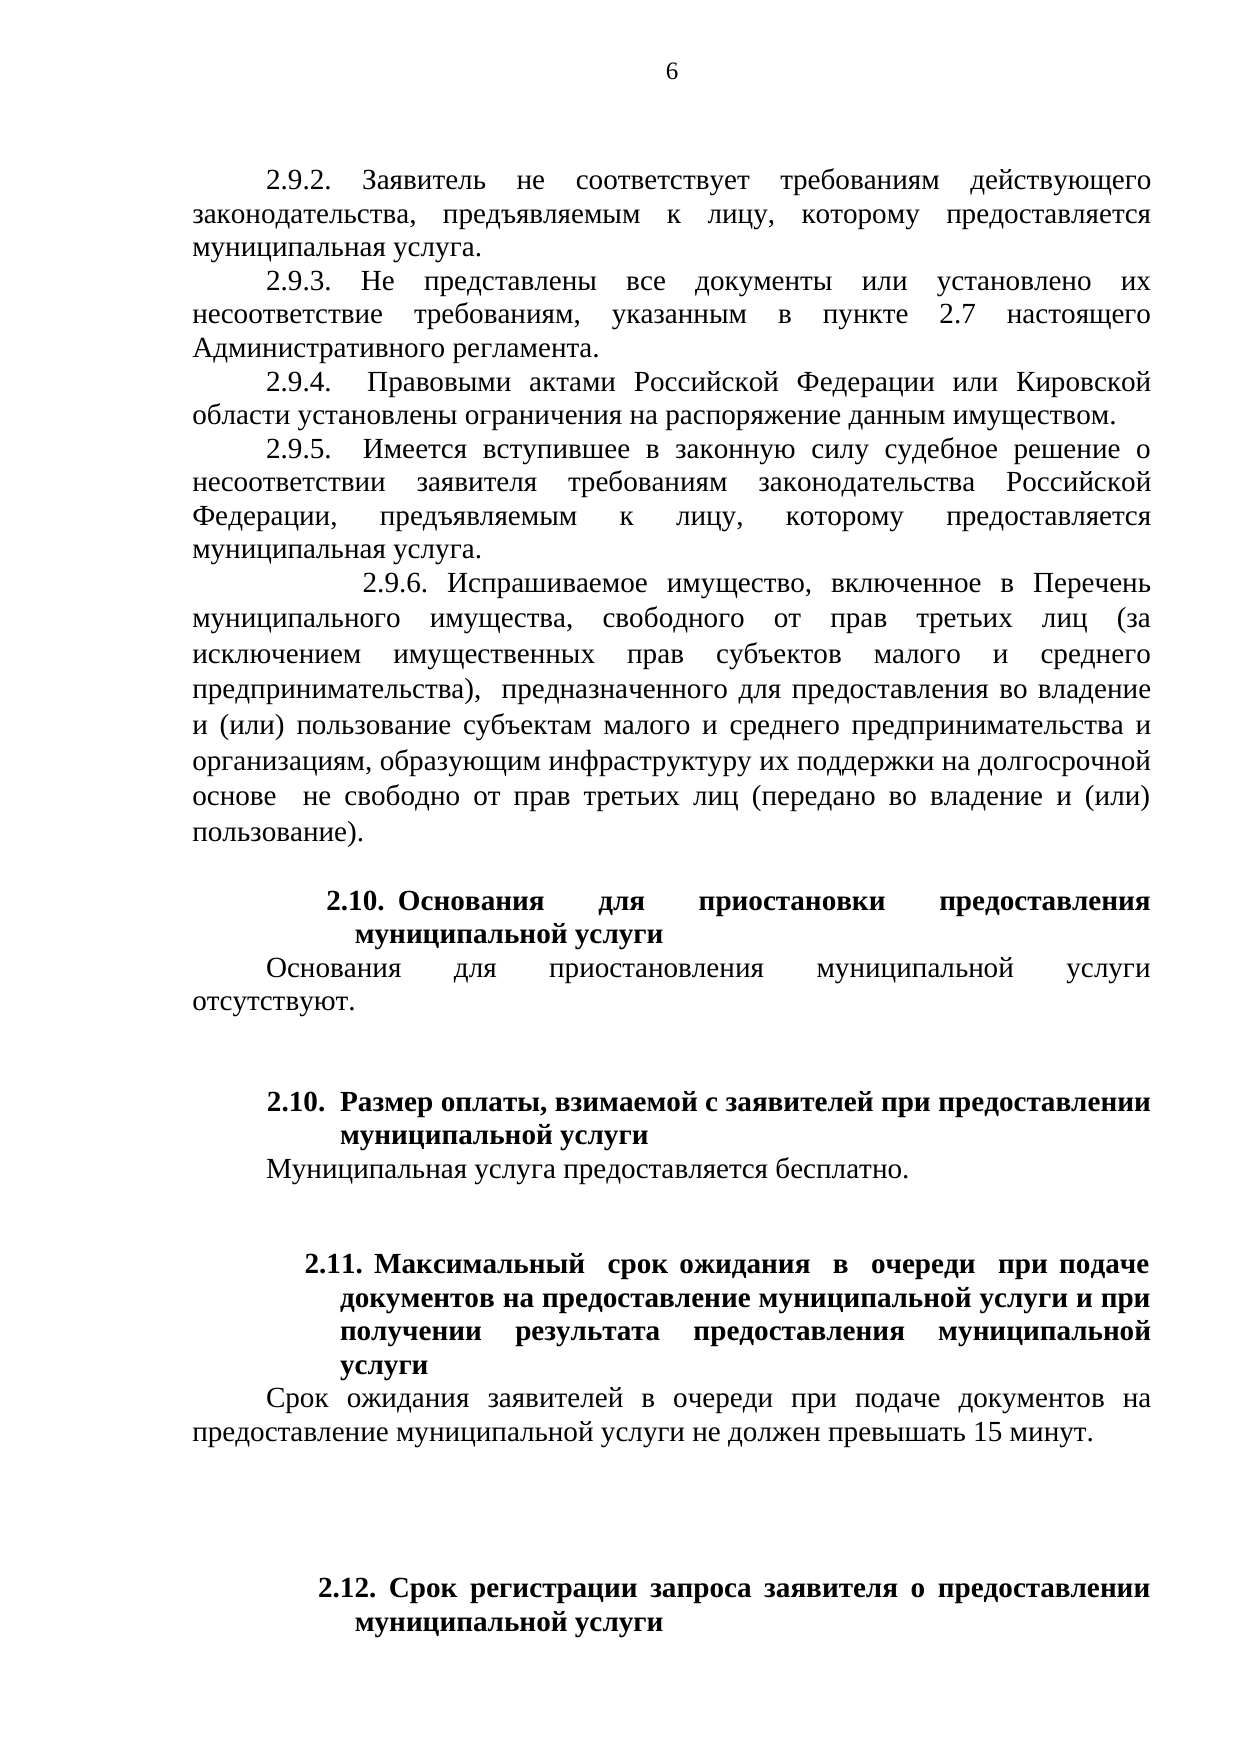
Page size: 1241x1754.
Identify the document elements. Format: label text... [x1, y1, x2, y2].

text 2.11. Максимальный срок ожидания в очереди при подаче документов на предоставление муниципальной услуги и при получении результата предоставления муниципальной услуги [192, 1246, 1152, 1380]
text Муниципальная услуга предоставляется бесплатно. [192, 1151, 1152, 1184]
text 2.9.6. Испрашиваемое имущество, включенное в Перечень муниципального имущества, свободного от прав третьих лиц (за исключением имущественных прав субъектов малого и среднего предпринимательства), предназначенного для предоставления во владение и (или) пользование субъектам малого и среднего предпринимательства и организациям, образующим инфраструктуру их поддержки на долгосрочной основе не свободно от прав третьих лиц (передано во владение и (или) пользование). [192, 565, 1152, 847]
text 2.9.3. Не представлены все документы или установлено их несоответствие требованиям, указанным в пункте 2.7 настоящего Административного регламента. [192, 263, 1152, 364]
text 2.10. Основания для приостановки предоставления муниципальной услуги [192, 883, 1152, 950]
text 2.9.4. Правовыми актами Российской Федерации или Кировской области установлены ограничения на распоряжение данным имуществом. [192, 364, 1152, 431]
text 2.12. Срок регистрации запроса заявителя о предоставлении муниципальной услуги [192, 1571, 1152, 1638]
text 2.9.2. Заявитель не соответствует требованиям действующего законодательства, предъявляемым к лицу, которому предоставляется муниципальная услуга. [192, 162, 1152, 263]
text 2.9.5. Имеется вступившее в законную силу судебное решение о несоответствии заявителя требованиям законодательства Российской Федерации, предъявляемым к лицу, которому предоставляется муниципальная услуга. [192, 431, 1152, 565]
text Основания для приостановления муниципальной услуги отсутствуют. [192, 950, 1152, 1017]
text Срок ожидания заявителей в очереди при подаче документов на предоставление муниципальной услуги не должен превышать 15 минут. [192, 1380, 1152, 1447]
text 2.10. Размер оплаты, взимаемой с заявителей при предоставлении муниципальной услуги [192, 1084, 1152, 1151]
